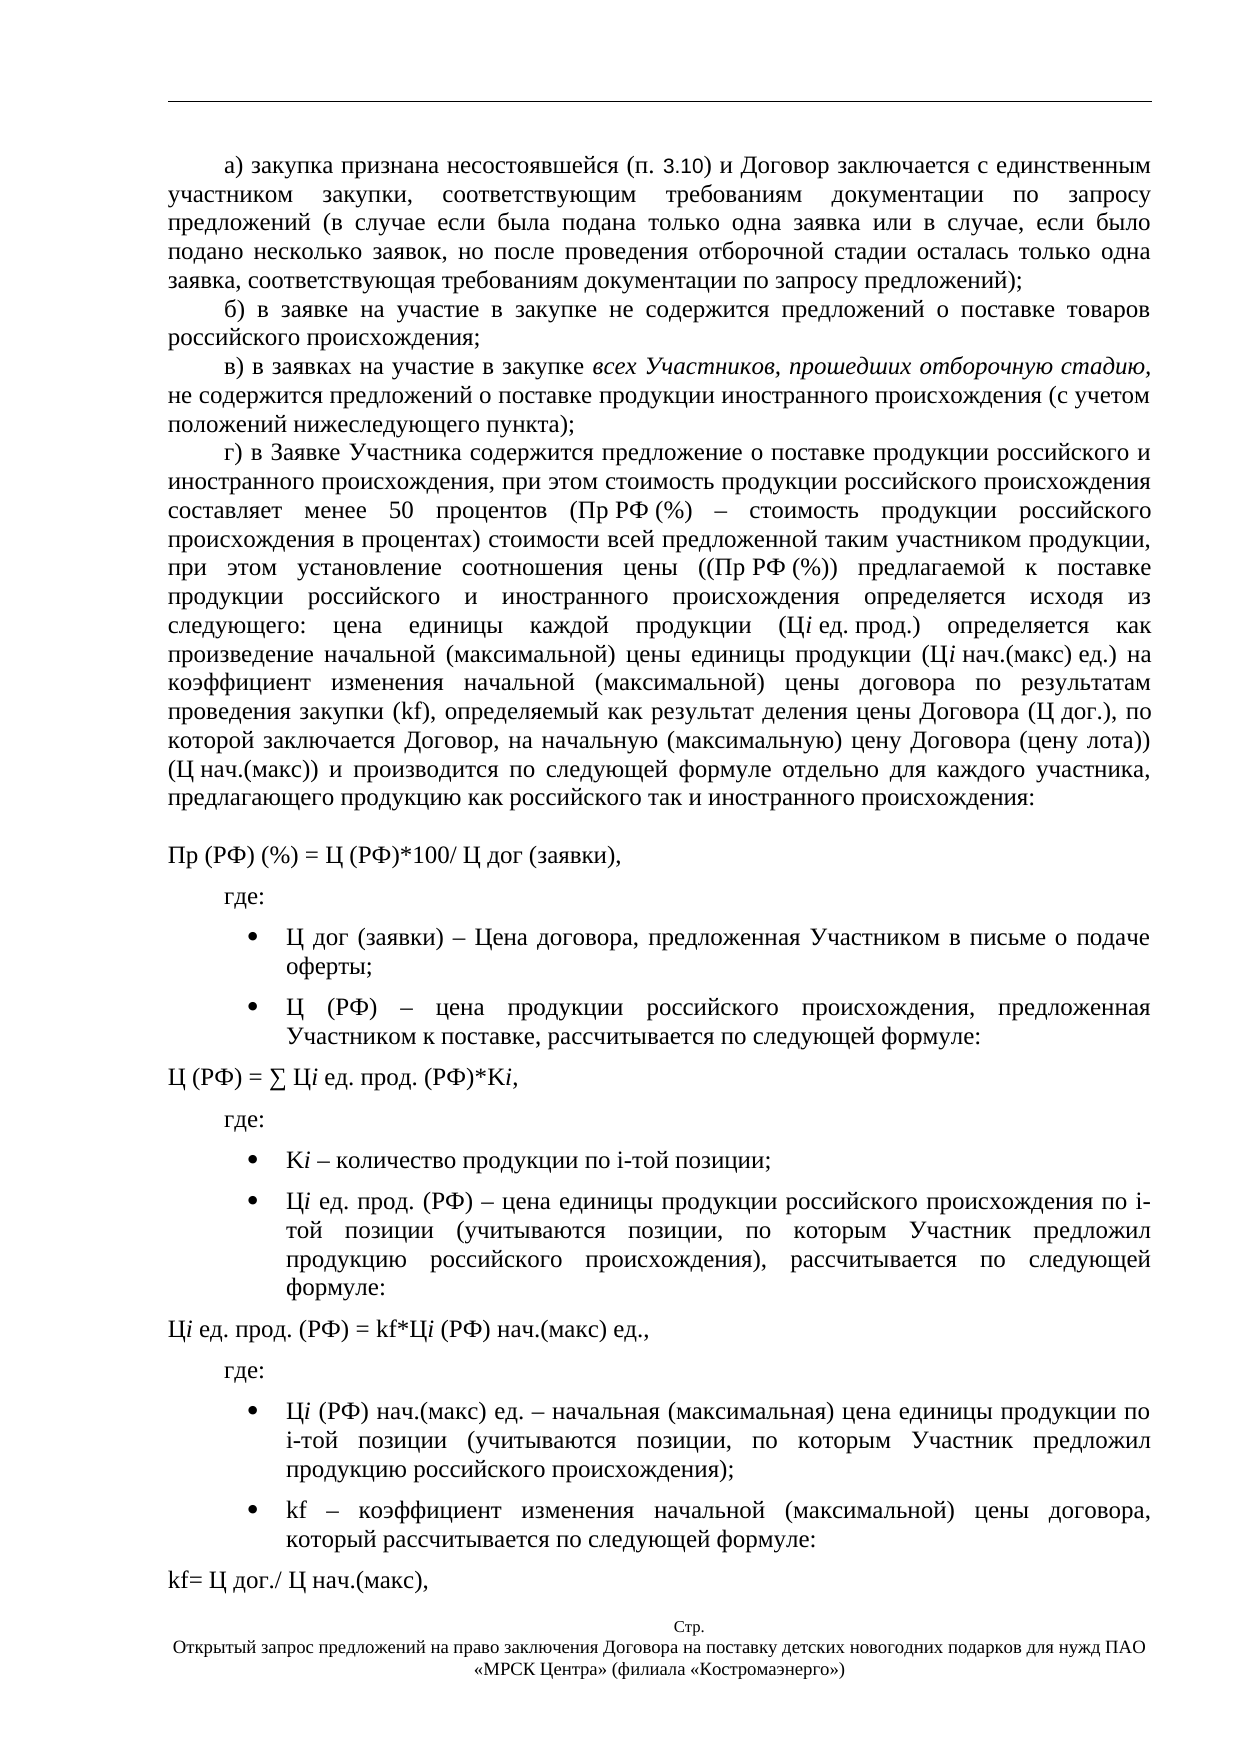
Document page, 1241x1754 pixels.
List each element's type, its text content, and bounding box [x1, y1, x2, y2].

text а) закупка признана несостоявшейся (п. 3.10) и Договор заключается с единственным участником закупки, соответствующим требованиям документации по запросу предложений (в случае если была подана только одна заявка или в случае, если было подано несколько заявок, но после проведения отборочной стадии осталась только одна заявка, соответствующая требованиям документации по запросу предложений); [168, 150, 1152, 294]
list Цi (РФ) нач.(макс) ед. – начальная (максимальная) цена единицы продукции по i-той позиции (учитываются позиции, по которым Участник предложил продукцию российского происхождения); [248, 1396, 1152, 1482]
list Цi ед. прод. (РФ) – цена единицы продукции российского происхождения по i-той позиции (учитываются позиции, по которым Участник предложил продукцию российского происхождения), рассчитывается по следующей формуле: [248, 1186, 1152, 1301]
list Цi ед. прод. (РФ) = kf*Цi (РФ) нач.(макс) ед., [168, 1314, 1152, 1342]
list Ki – количество продукции по i-той позиции; [248, 1145, 1152, 1174]
text в) в заявках на участие в закупке всех Участников, прошедших отборочную стадию, не содержится предложений о поставке продукции иностранного происхождения (с учетом положений нижеследующего пункта); [168, 351, 1152, 437]
list Пр (РФ) (%) = Ц (РФ)*100/ Ц дог (заявки), [168, 840, 1152, 869]
list где: [224, 1104, 1152, 1132]
list Ц (РФ) = ∑ Цi ед. прод. (РФ)*Ki, [168, 1062, 1152, 1091]
list где: [224, 1355, 1152, 1384]
list где: [224, 881, 1152, 910]
text б) в заявке на участие в закупке не содержится предложений о поставке товаров российского происхождения; [168, 294, 1152, 351]
list Ц дог (заявки) – Цена договора, предложенная Участником в письме о подаче оферты; [248, 922, 1152, 980]
text г) в Заявке Участника содержится предложение о поставке продукции российского и иностранного происхождения, при этом стоимость продукции российского происхождения составляет менее 50 процентов (Пр РФ (%) – стоимость продукции российского происхождения в процентах) стоимости всей предложенной таким участником продукции, при этом установление соотношения цены ((Пр РФ (%)) предлагаемой к поставке продукции российского и иностранного происхождения определяется исходя из следующего: цена единицы каждой продукции (Цi ед. прод.) определяется как произведение начальной (максимальной) цены единицы продукции (Цi нач.(макс) ед.) на коэффициент изменения начальной (максимальной) цены договора по результатам проведения закупки (kf), определяемый как результат деления цены Договора (Ц дог.), по которой заключается Договор, на начальную (максимальную) цену Договора (цену лота)) (Ц нач.(макс)) и производится по следующей формуле отдельно для каждого участника, предлагающего продукцию как российского так и иностранного происхождения: [168, 437, 1152, 811]
list kf – коэффициент изменения начальной (максимальной) цены договора, который рассчитывается по следующей формуле: [248, 1495, 1152, 1552]
list kf= Ц дог./ Ц нач.(макс), [168, 1565, 1152, 1594]
list Ц (РФ) – цена продукции российского происхождения, предложенная Участником к поставке, рассчитывается по следующей формуле: [248, 992, 1152, 1050]
